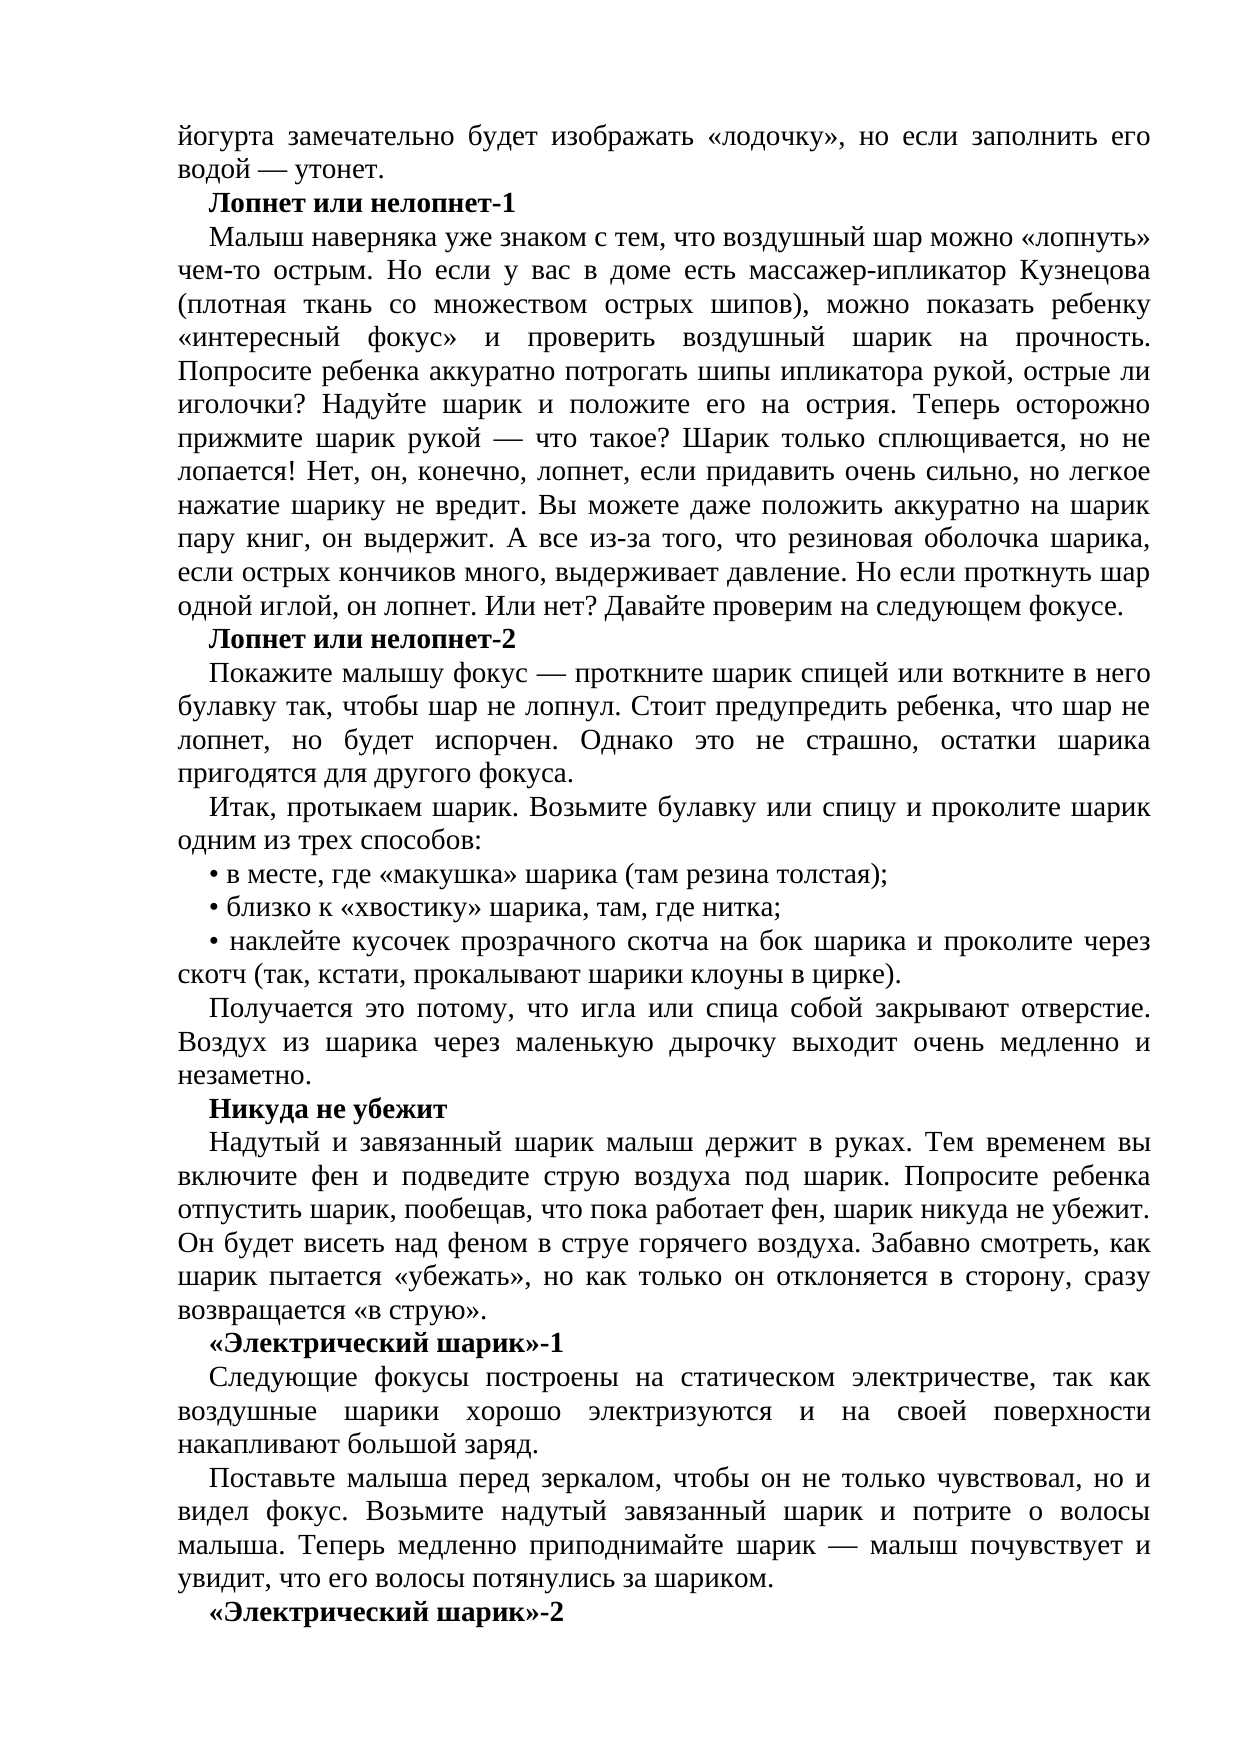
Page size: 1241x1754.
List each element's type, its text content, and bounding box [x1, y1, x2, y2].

text Итак, протыкаем шарик. Возьмите булавку или спицу и проколите шарик одним из трех способов: [177, 789, 1152, 856]
text Получается это потому, что игла или спица собой закрывают отверстие. Воздух из шарика через маленькую дырочку выходит очень медленно и незаметно. [177, 990, 1152, 1091]
text Малыш наверняка уже знаком с тем, что воздушный шар можно «лопнуть» чем-то острым. Но если у вас в доме есть массажер-ипликатор Кузнецова (плотная ткань со множеством острых шипов), можно показать ребенку «интересный фокус» и проверить воздушный шарик на прочность. Попросите ребенка аккуратно потрогать шипы ипликатора рукой, острые ли иголочки? Надуйте шарик и положите его на острия. Теперь осторожно прижмите шарик рукой — что такое? Шарик только сплющивается, но не лопается! Нет, он, конечно, лопнет, если придавить очень сильно, но легкое нажатие шарику не вредит. Вы можете даже положить аккуратно на шарик пару книг, он выдержит. А все из-за того, что резиновая оболочка шарика, если острых кончиков много, выдерживает давление. Но если проткнуть шар одной иглой, он лопнет. Или нет? Давайте проверим на следующем фокусе. [177, 219, 1152, 621]
text Лопнет или нелопнет-1 [177, 185, 1152, 219]
text «Электрический шарик»-2 [177, 1594, 1152, 1627]
text • близко к «хвостику» шарика, там, где нитка; [177, 889, 1152, 923]
text «Электрический шарик»-1 [177, 1326, 1152, 1359]
text Поставьте малыша перед зеркалом, чтобы он не только чувствовал, но и видел фокус. Возьмите надутый завязанный шарик и потрите о волосы малыша. Теперь медленно приподнимайте шарик — малыш почувствует и увидит, что его волосы потянулись за шариком. [177, 1460, 1152, 1594]
text • в месте, где «макушка» шарика (там резина толстая); [177, 856, 1152, 889]
text Лопнет или нелопнет-2 [177, 621, 1152, 655]
text Следующие фокусы построены на статическом электричестве, так как воздушные шарики хорошо электризуются и на своей поверхности накапливают большой заряд. [177, 1359, 1152, 1460]
text Покажите малышу фокус — проткните шарик спицей или воткните в него булавку так, чтобы шар не лопнул. Стоит предупредить ребенка, что шар не лопнет, но будет испорчен. Однако это не страшно, остатки шарика пригодятся для другого фокуса. [177, 655, 1152, 789]
text Надутый и завязанный шарик малыш держит в руках. Тем временем вы включите фен и подведите струю воздуха под шарик. Попросите ребенка отпустить шарик, пообещав, что пока работает фен, шарик никуда не убежит. Он будет висеть над феном в струе горячего воздуха. Забавно смотреть, как шарик пытается «убежать», но как только он отклоняется в сторону, сразу возвращается «в струю». [177, 1124, 1152, 1326]
text • наклейте кусочек прозрачного скотча на бок шарика и проколите через скотч (так, кстати, прокалывают шарики клоуны в цирке). [177, 923, 1152, 990]
text Никуда не убежит [177, 1091, 1152, 1124]
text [177, 118, 1152, 185]
